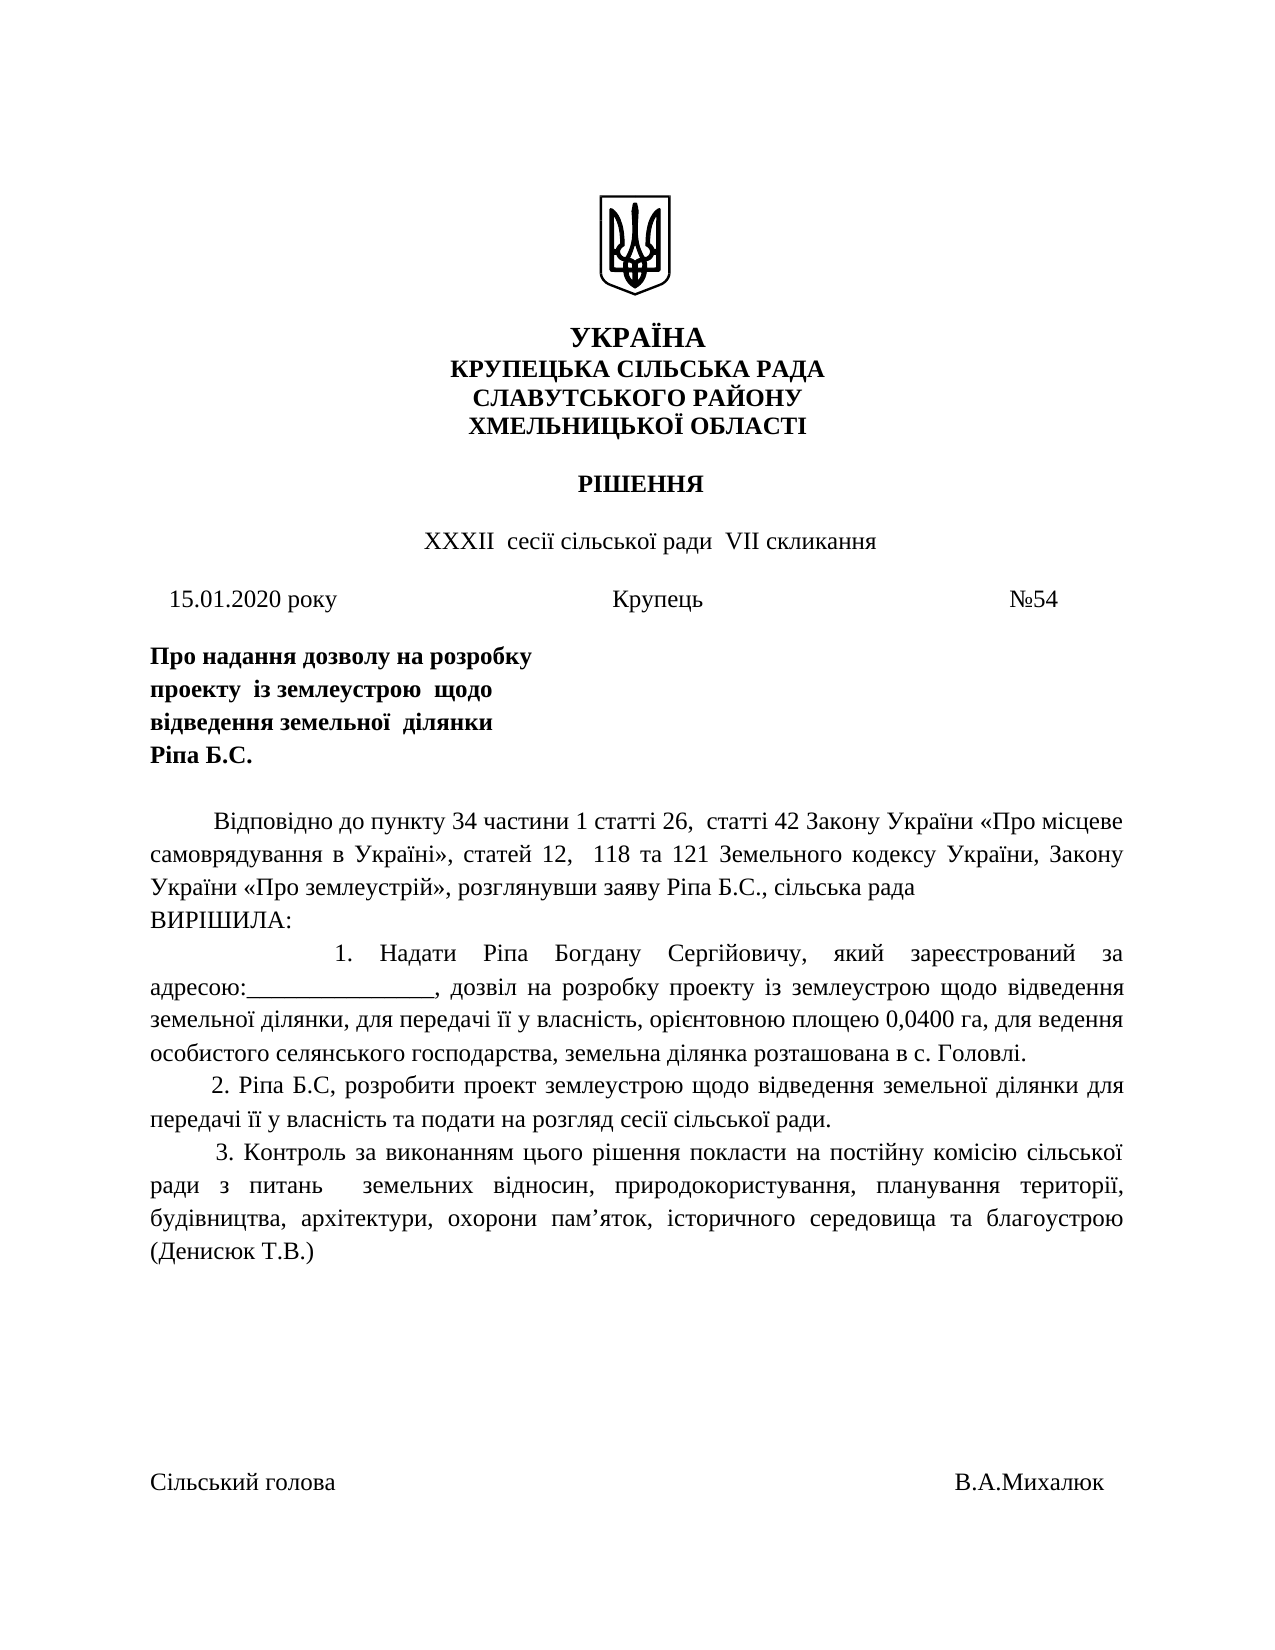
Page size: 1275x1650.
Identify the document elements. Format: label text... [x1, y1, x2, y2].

text 2. Ріпа Б.С, розробити проект землеустрою щодо відведення земельної ділянки для передачі її у власність та подати на розгляд сесії сільської ради. [150, 1071, 1125, 1132]
text 1. Надати Ріпа Богдану Сергійовичу, який зареєстрований за адресою:_______________, дозвіл на розробку проекту із землеустрою щодо відведення земельної ділянки, для передачі її у власність, орієнтовною площею 0,0400 га, для ведення особистого селянського господарства, земельна ділянка розташована в с. Головлі. [150, 938, 1125, 1066]
text 15.01.2020 року Крупець №54 [150, 584, 1125, 613]
text Сільський голова В.А.Михалюк [150, 1467, 1125, 1496]
text Відповідно до пункту 34 частини 1 статті 26, статті 42 Закону України «Про місцеве самоврядування в Україні», статей 12, 118 та 121 Земельного кодексу України, Закону України «Про землеустрій», розглянувши заяву Ріпа Б.С., сільська рада [150, 806, 1125, 901]
text проекту із землеустрою щодо [150, 674, 1125, 703]
text відведення земельної ділянки [150, 707, 1125, 736]
text ХХХІІ сесії сільської ради VІІ скликання [150, 526, 1125, 555]
text УКРАЇНА [150, 320, 1125, 354]
text 3. Контроль за виконанням цього рішення покласти на постійну комісію сільської ради з питань земельних відносин, природокористування, планування території, будівництва, архітектури, охорони пам’яток, історичного середовища та благоустрою (Денисюк Т.В.) [150, 1137, 1125, 1264]
text Про надання дозволу на розробку [150, 641, 1125, 670]
text РІШЕННЯ [150, 469, 1125, 498]
text ХМЕЛЬНИЦЬКОЇ ОБЛАСТІ [150, 411, 1125, 440]
text ВИРІШИЛА: [150, 906, 1125, 934]
text СЛАВУТСЬКОГО РАЙОНУ [150, 383, 1125, 411]
text Ріпа Б.С. [150, 740, 1125, 769]
text КРУПЕЦЬКА СІЛЬСЬКА РАДА [150, 354, 1125, 383]
